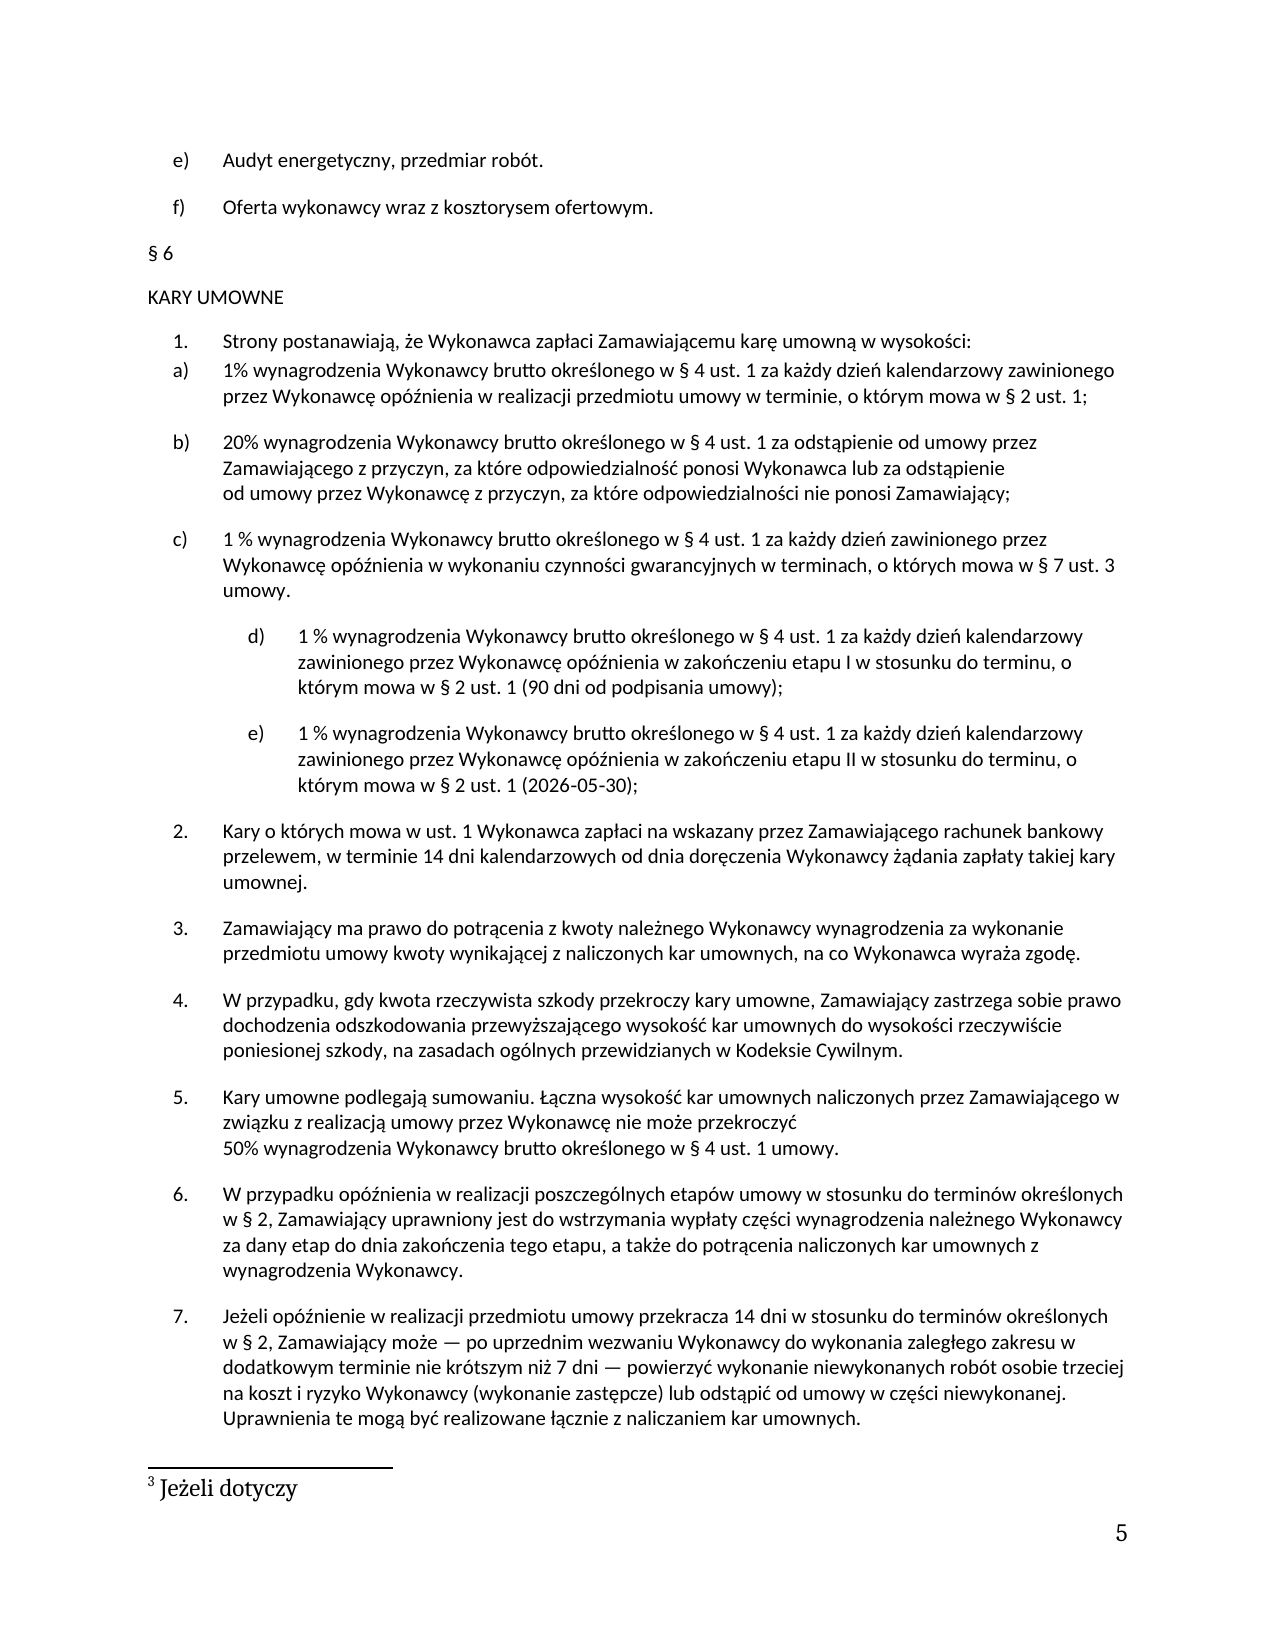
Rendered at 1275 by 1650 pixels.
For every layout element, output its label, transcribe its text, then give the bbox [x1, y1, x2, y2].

list 20% wynagrodzenia Wykonawcy brutto określonego w § 4 ust. 1 za odstąpienie od umowy przez Zamawiającego z przyczyn, za które odpowiedzialność ponosi Wykonawca lub za odstąpienie od umowy przez Wykonawcę z przyczyn, za które odpowiedzialności nie ponosi Zamawiający; [173, 429, 1127, 506]
list Strony postanawiają, że Wykonawca zapłaci Zamawiającemu karę umowną w wysokości: [173, 328, 1127, 354]
list Oferta wykonawcy wraz z kosztorysem ofertowym. [173, 194, 1127, 219]
list 1 % wynagrodzenia Wykonawcy brutto określonego w § 4 ust. 1 za każdy dzień zawinionego przez Wykonawcę opóźnienia w wykonaniu czynności gwarancyjnych w terminach, o których mowa w § 7 ust. 3 umowy. [173, 526, 1127, 603]
list Kary umowne podlegają sumowaniu. Łączna wysokość kar umownych naliczonych przez Zamawiającego w związku z realizacją umowy przez Wykonawcę nie może przekroczyć 50% wynagrodzenia Wykonawcy brutto określonego w § 4 ust. 1 umowy. [173, 1084, 1127, 1160]
list 1 % wynagrodzenia Wykonawcy brutto określonego w § 4 ust. 1 za każdy dzień kalendarzowy zawinionego przez Wykonawcę opóźnienia w zakończeniu etapu I w stosunku do terminu, o którym mowa w § 2 ust. 1 (90 dni od podpisania umowy); [248, 623, 1127, 700]
text KARY UMOWNE [148, 284, 1127, 310]
list Audyt energetyczny, przedmiar robót. [173, 148, 1127, 173]
list Kary o których mowa w ust. 1 Wykonawca zapłaci na wskazany przez Zamawiającego rachunek bankowy przelewem, w terminie 14 dni kalendarzowych od dnia doręczenia Wykonawcy żądania zapłaty takiej kary umownej. [173, 818, 1127, 894]
list W przypadku opóźnienia w realizacji poszczególnych etapów umowy w stosunku do terminów określonych w § 2, Zamawiający uprawniony jest do wstrzymania wypłaty części wynagrodzenia należnego Wykonawcy za dany etap do dnia zakończenia tego etapu, a także do potrącenia naliczonych kar umownych z wynagrodzenia Wykonawcy. [173, 1181, 1127, 1283]
list Zamawiający ma prawo do potrącenia z kwoty należnego Wykonawcy wynagrodzenia za wykonanie przedmiotu umowy kwoty wynikającej z naliczonych kar umownych, na co Wykonawca wyraża zgodę. [173, 915, 1127, 966]
list Jeżeli opóźnienie w realizacji przedmiotu umowy przekracza 14 dni w stosunku do terminów określonych w § 2, Zamawiający może — po uprzednim wezwaniu Wykonawcy do wykonania zaległego zakresu w dodatkowym terminie nie krótszym niż 7 dni — powierzyć wykonanie niewykonanych robót osobie trzeciej na koszt i ryzyko Wykonawcy (wykonanie zastępcze) lub odstąpić od umowy w części niewykonanej. Uprawnienia te mogą być realizowane łącznie z naliczaniem kar umownych. [173, 1303, 1127, 1431]
list W przypadku, gdy kwota rzeczywista szkody przekroczy kary umowne, Zamawiający zastrzega sobie prawo dochodzenia odszkodowania przewyższającego wysokość kar umownych do wysokości rzeczywiście poniesionej szkody, na zasadach ogólnych przewidzianych w Kodeksie Cywilnym. [173, 987, 1127, 1063]
list 1 % wynagrodzenia Wykonawcy brutto określonego w § 4 ust. 1 za każdy dzień kalendarzowy zawinionego przez Wykonawcę opóźnienia w zakończeniu etapu II w stosunku do terminu, o którym mowa w § 2 ust. 1 (2026‑05‑30); [248, 721, 1127, 797]
list 1% wynagrodzenia Wykonawcy brutto określonego w § 4 ust. 1 za każdy dzień kalendarzowy zawinionego przez Wykonawcę opóźnienia w realizacji przedmiotu umowy w terminie, o którym mowa w § 2 ust. 1; [173, 358, 1127, 408]
text § 6 [148, 240, 1127, 266]
